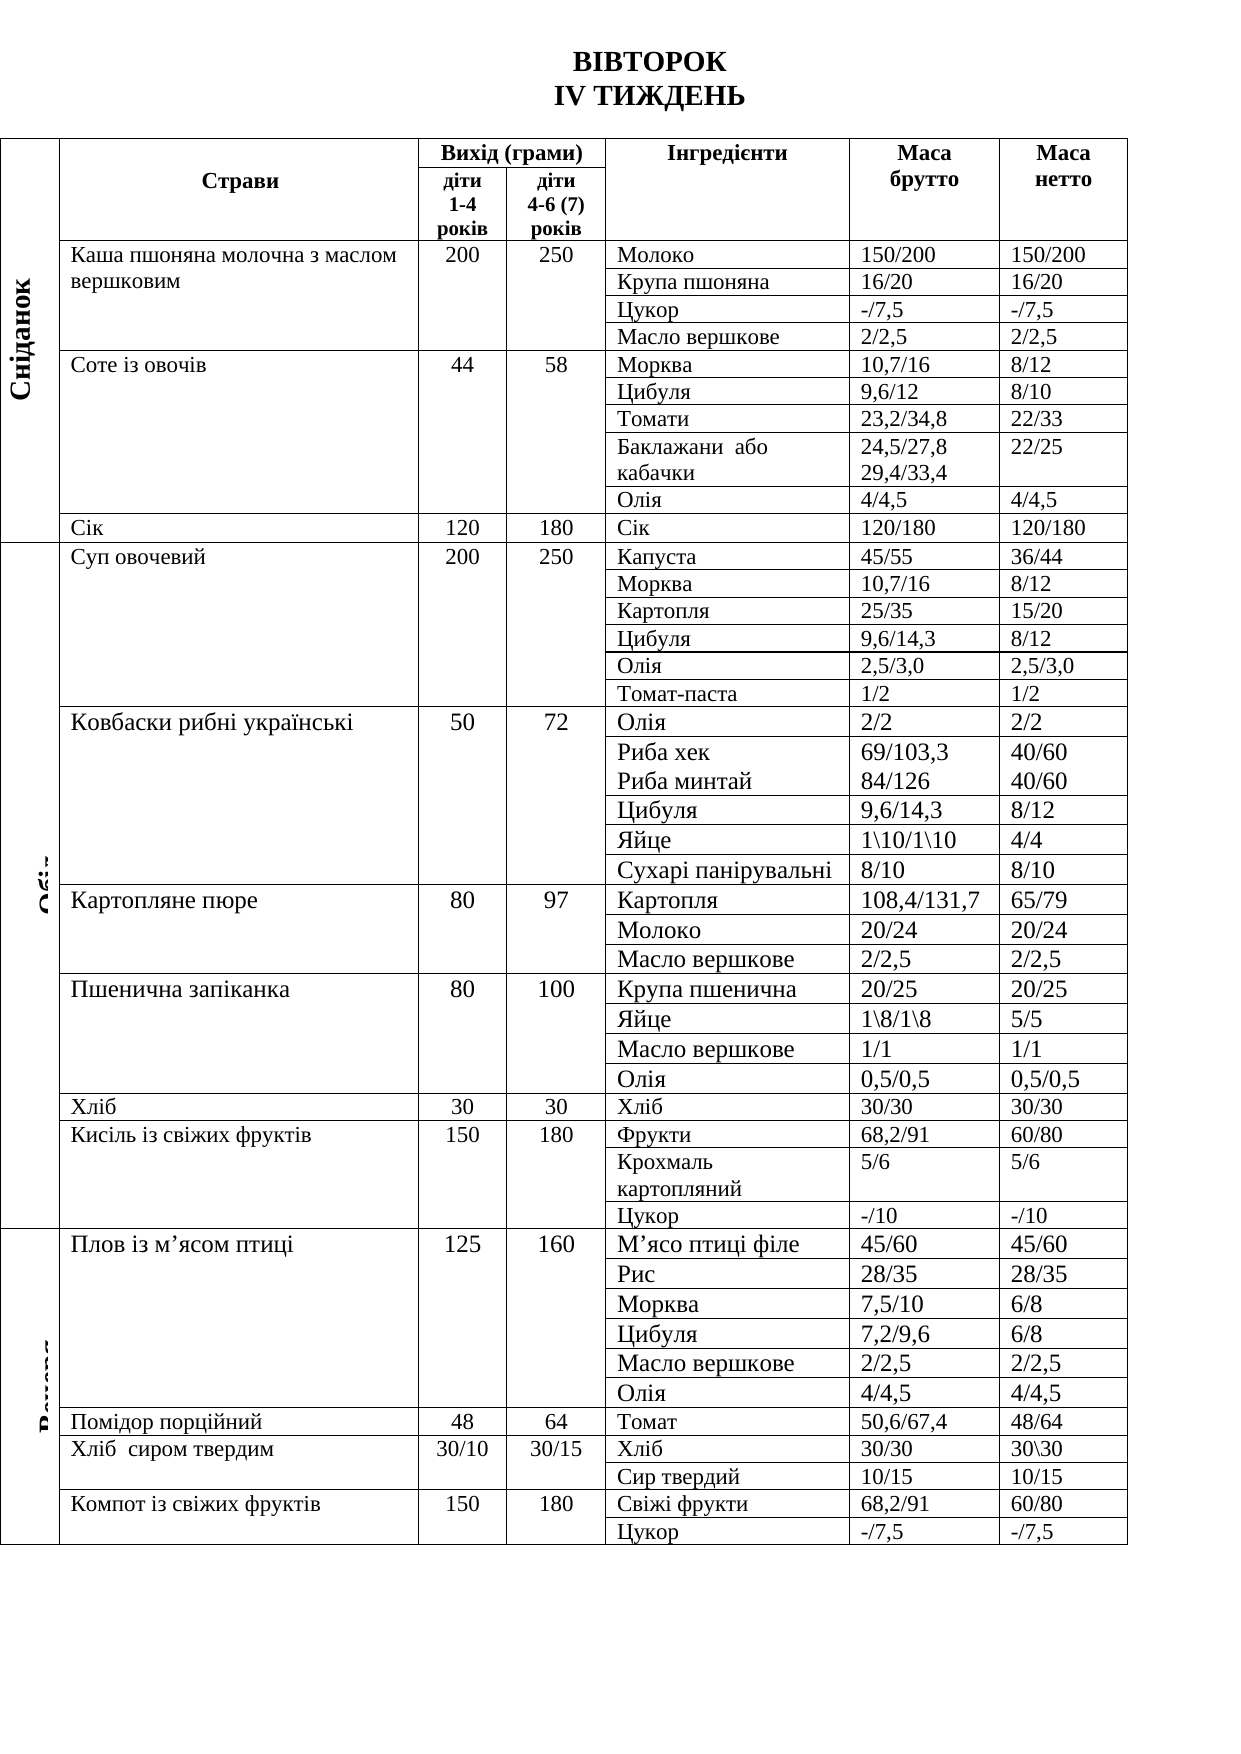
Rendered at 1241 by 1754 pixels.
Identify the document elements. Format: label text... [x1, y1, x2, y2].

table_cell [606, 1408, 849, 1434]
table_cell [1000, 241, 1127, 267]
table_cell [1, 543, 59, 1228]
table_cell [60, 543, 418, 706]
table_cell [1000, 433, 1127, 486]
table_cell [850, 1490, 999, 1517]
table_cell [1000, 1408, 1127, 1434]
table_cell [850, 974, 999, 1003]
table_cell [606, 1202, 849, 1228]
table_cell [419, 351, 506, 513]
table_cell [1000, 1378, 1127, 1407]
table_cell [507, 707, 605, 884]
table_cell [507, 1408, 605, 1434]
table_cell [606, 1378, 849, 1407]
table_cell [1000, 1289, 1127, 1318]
text ІV ТИЖДЕНЬ [118, 78, 1181, 111]
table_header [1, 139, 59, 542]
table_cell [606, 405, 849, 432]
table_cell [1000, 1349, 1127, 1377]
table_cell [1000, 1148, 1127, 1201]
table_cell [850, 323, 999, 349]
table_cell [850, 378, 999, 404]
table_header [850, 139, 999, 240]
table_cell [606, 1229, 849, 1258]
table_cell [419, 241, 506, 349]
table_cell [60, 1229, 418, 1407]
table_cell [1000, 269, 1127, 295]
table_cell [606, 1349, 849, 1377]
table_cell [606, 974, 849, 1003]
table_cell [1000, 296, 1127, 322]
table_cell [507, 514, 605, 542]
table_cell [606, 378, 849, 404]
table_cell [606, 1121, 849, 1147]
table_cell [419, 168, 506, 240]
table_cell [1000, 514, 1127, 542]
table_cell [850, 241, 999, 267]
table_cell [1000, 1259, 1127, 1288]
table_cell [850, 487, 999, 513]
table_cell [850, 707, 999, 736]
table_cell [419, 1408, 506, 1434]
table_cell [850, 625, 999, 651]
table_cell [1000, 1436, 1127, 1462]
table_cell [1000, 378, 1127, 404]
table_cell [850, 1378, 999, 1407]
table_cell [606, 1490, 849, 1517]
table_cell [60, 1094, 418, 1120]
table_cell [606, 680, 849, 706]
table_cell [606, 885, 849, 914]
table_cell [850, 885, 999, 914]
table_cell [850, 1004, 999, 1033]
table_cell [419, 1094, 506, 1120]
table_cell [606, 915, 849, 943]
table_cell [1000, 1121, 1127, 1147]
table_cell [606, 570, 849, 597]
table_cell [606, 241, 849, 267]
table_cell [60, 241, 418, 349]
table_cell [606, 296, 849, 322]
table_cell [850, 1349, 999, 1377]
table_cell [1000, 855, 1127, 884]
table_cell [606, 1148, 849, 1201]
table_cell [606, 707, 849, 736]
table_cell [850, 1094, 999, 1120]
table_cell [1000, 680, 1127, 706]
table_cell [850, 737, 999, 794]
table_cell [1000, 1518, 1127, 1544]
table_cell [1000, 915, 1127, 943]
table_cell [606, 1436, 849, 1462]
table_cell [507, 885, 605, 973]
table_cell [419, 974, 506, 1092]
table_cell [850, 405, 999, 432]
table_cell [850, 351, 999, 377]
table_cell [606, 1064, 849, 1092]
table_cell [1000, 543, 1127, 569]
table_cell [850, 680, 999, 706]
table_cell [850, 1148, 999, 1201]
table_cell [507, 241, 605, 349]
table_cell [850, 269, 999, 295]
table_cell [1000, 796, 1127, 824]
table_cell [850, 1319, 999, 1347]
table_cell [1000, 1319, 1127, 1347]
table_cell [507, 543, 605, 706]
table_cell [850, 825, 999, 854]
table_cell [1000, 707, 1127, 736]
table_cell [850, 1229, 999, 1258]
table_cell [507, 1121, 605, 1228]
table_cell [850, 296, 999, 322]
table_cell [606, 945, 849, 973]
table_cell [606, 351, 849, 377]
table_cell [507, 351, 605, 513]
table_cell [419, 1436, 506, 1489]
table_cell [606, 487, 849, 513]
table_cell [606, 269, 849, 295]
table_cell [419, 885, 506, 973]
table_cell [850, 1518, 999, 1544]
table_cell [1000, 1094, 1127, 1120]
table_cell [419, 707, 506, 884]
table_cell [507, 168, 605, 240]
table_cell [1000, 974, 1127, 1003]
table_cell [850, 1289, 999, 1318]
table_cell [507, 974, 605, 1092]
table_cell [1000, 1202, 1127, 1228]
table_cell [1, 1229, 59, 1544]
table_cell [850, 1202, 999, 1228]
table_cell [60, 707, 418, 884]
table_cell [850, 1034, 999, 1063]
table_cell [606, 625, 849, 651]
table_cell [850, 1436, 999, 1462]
text ВІВТОРОК [118, 44, 1181, 78]
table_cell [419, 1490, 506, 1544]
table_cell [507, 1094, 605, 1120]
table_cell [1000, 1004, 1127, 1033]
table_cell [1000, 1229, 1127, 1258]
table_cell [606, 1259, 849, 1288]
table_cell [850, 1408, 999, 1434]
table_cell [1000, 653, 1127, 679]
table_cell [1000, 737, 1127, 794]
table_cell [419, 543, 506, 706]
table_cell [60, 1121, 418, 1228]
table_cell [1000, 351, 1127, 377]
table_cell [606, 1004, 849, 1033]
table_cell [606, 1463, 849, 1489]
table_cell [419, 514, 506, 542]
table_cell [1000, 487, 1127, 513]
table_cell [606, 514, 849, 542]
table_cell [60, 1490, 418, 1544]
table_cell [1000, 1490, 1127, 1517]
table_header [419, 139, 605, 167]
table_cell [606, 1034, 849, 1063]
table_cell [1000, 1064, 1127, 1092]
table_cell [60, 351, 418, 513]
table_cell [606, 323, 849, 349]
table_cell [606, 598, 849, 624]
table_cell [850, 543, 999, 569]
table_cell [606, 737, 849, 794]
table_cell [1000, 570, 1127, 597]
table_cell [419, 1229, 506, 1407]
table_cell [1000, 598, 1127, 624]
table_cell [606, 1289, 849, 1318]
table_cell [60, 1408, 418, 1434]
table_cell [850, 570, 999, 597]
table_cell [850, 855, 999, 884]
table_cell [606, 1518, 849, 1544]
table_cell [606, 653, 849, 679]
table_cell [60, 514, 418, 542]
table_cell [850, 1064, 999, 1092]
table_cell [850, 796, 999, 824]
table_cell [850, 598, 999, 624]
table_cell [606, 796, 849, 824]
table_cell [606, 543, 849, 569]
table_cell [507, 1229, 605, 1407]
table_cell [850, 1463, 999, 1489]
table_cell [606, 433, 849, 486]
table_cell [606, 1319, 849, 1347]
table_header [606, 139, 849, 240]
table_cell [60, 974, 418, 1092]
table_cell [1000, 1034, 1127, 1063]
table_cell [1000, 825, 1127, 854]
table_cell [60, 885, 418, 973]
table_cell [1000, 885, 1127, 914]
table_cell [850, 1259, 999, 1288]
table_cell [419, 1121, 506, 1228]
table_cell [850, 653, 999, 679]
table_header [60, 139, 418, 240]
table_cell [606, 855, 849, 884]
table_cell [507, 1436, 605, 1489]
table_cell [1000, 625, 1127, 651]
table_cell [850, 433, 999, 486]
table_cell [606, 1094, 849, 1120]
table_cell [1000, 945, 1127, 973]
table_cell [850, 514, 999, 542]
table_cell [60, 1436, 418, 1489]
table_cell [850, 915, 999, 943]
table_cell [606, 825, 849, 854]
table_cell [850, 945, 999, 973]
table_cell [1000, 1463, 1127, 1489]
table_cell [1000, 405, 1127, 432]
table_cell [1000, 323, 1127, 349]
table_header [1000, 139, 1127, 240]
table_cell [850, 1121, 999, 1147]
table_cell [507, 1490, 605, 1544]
